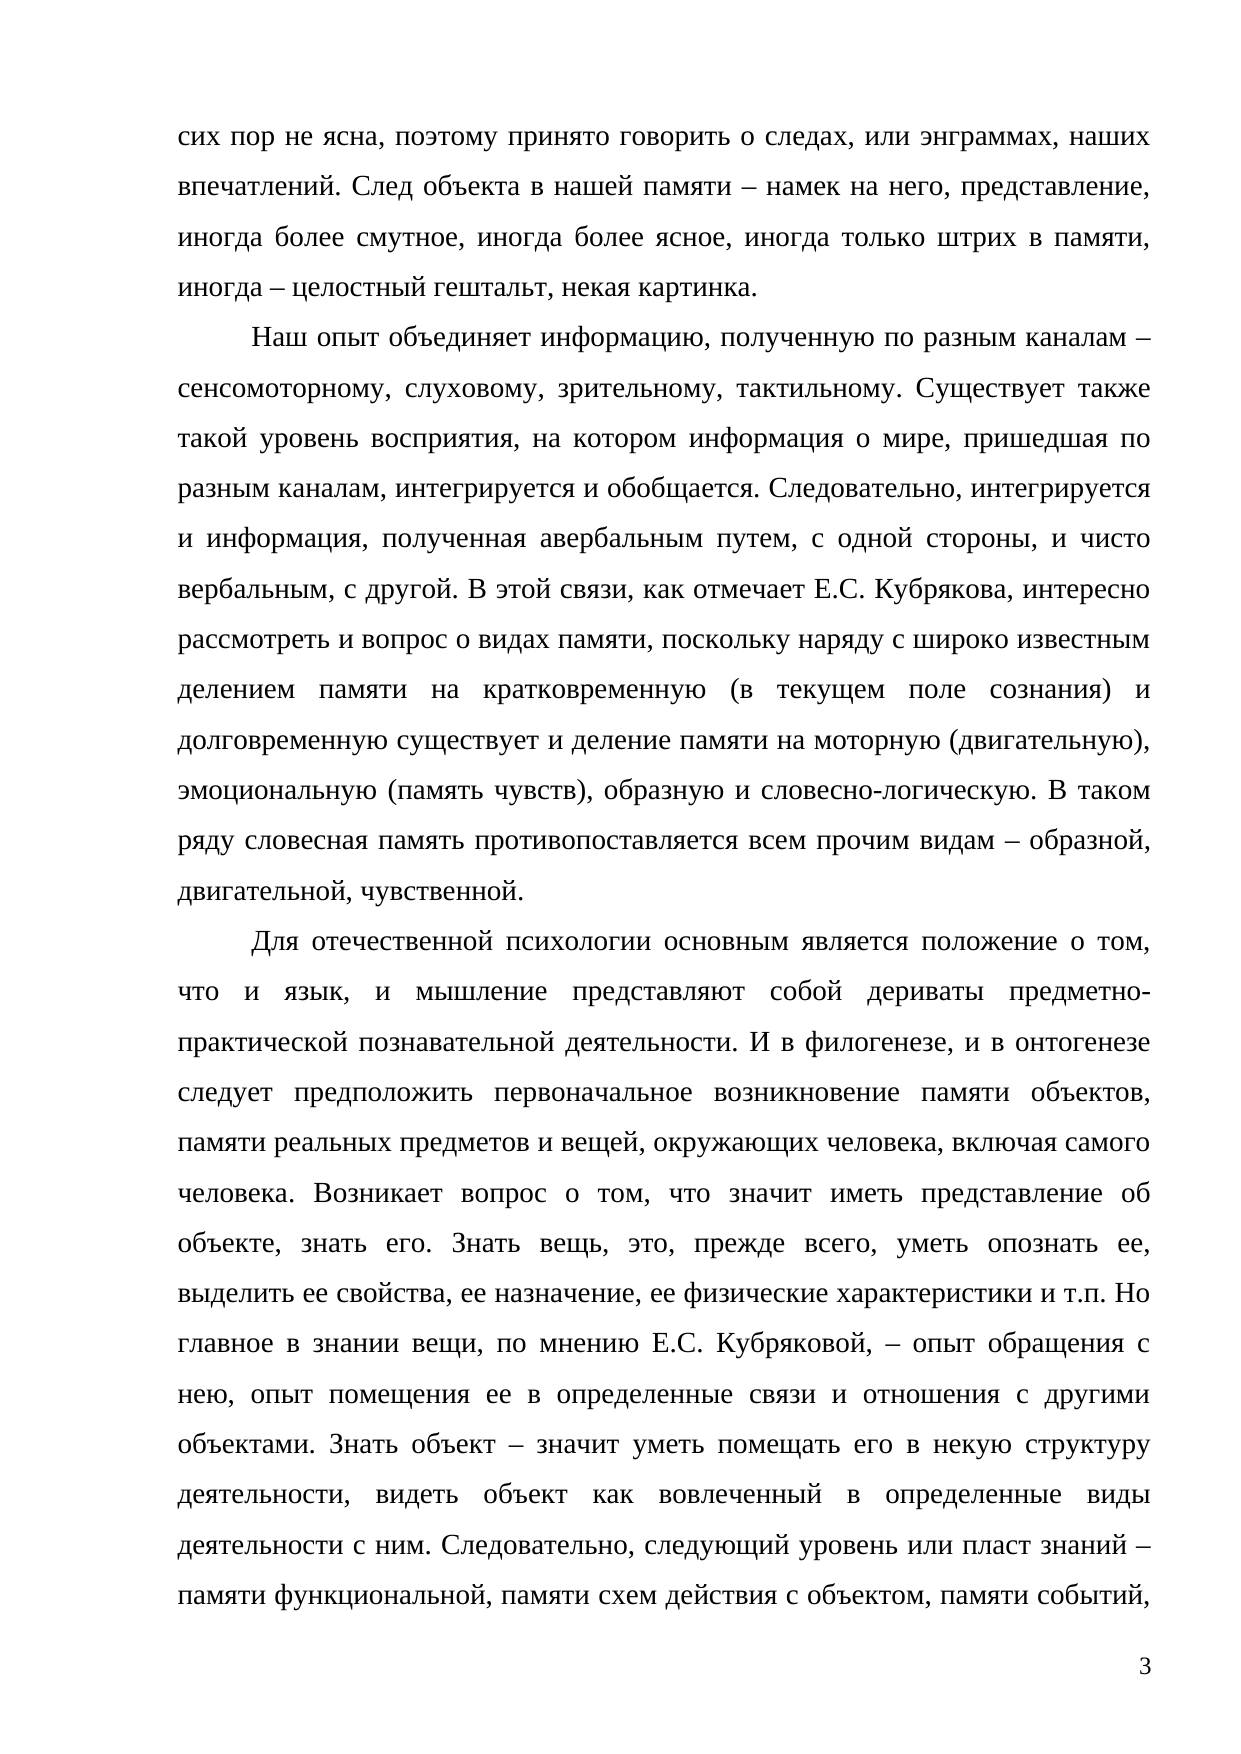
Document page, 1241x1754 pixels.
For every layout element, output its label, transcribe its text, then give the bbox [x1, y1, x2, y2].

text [177, 118, 1152, 303]
text Наш опыт объединяет информацию, полученную по разным каналам – сенсомоторному, слуховому, зрительному, тактильному. Существует также такой уровень восприятия, на котором информация о мире, пришедшая по разным каналам, интегрируется и обобщается. Следовательно, интегрируется и информация, полученная авербальным путем, с одной стороны, и чисто вербальным, с другой. В этой связи, как отмечает Е.С. Кубрякова, интересно рассмотреть и вопрос о видах памяти, поскольку наряду с широко известным делением памяти на кратковременную (в текущем поле сознания) и долговременную существует и деление памяти на моторную (двигательную), эмоциональную (память чувств), образную и словесно-логическую. В таком ряду словесная память противопоставляется всем прочим видам – образной, двигательной, чувственной. [177, 319, 1152, 906]
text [177, 923, 1152, 1611]
